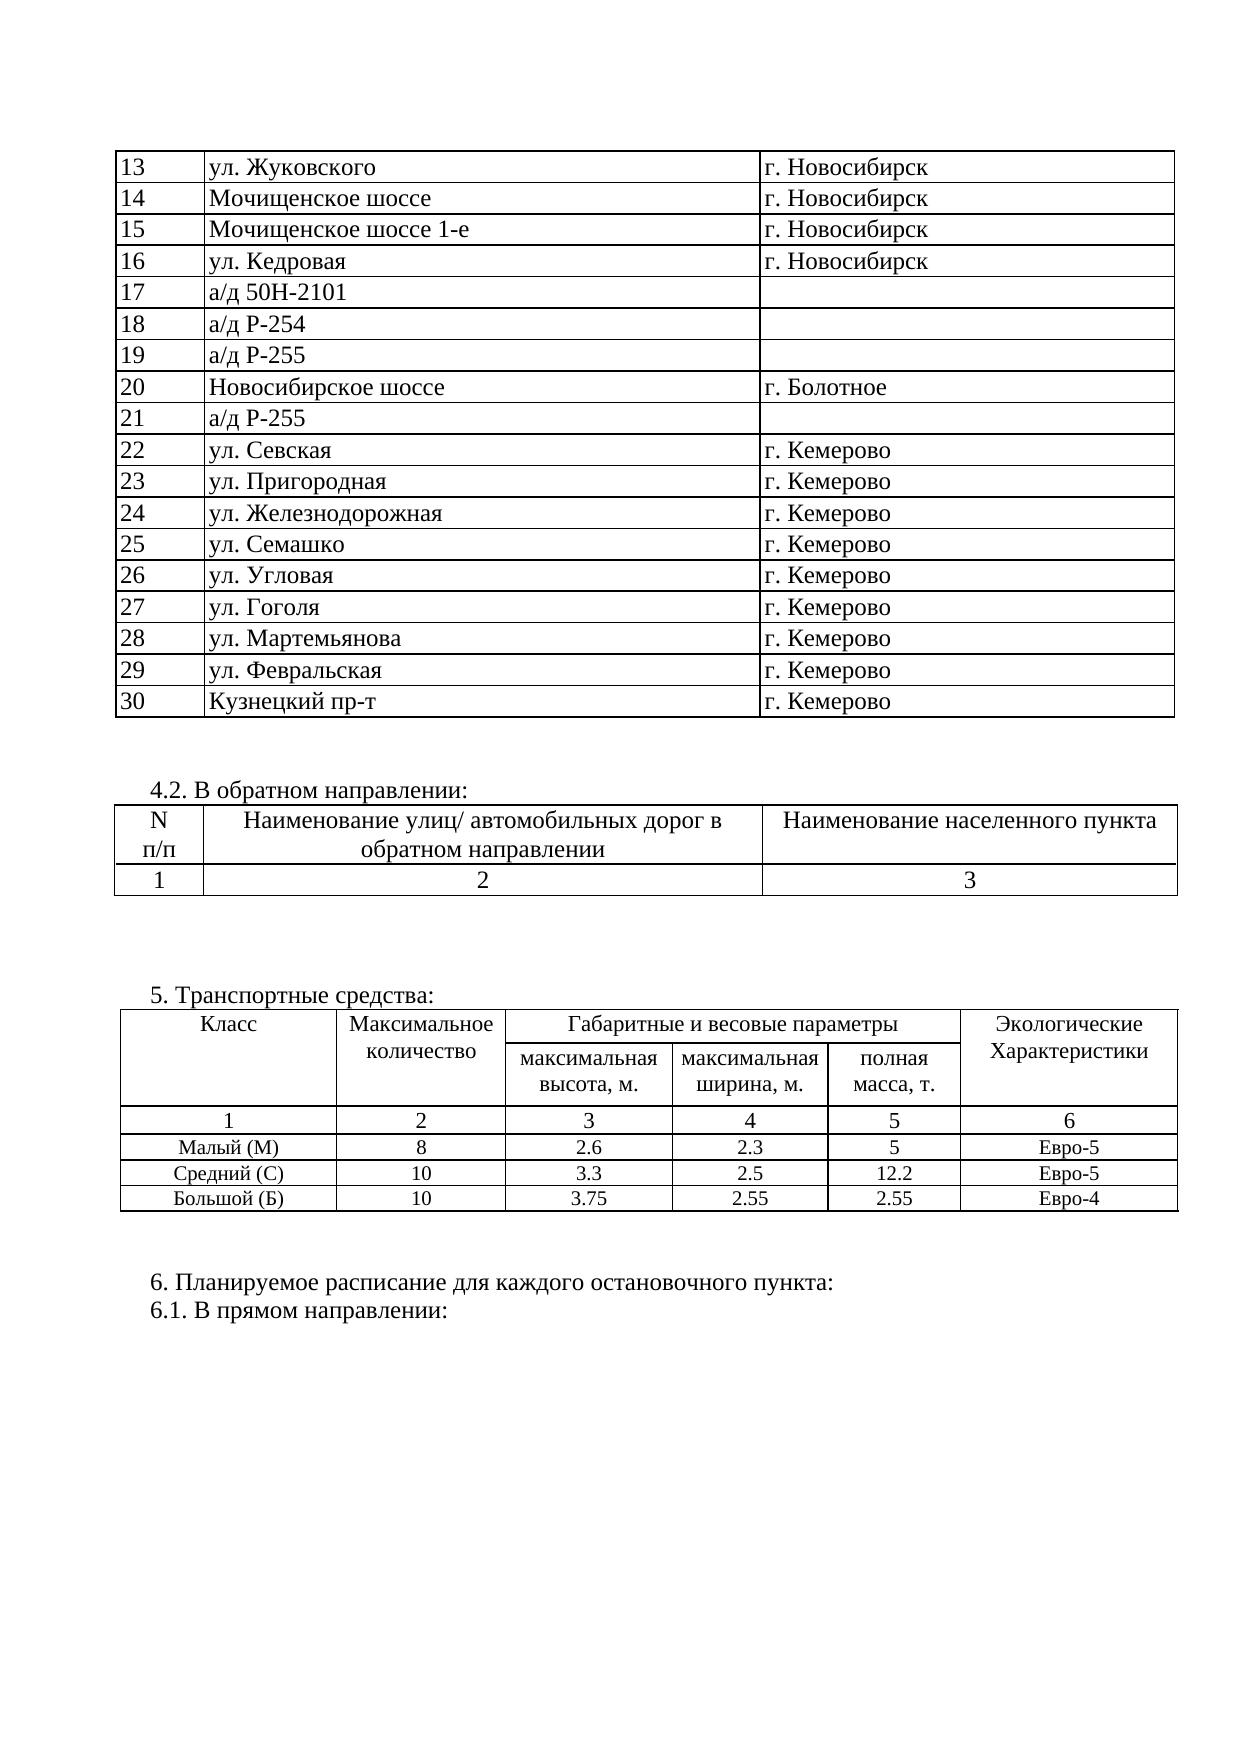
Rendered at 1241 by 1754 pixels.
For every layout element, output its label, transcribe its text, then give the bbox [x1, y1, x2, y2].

text 6.1. В прямом направлении: [150, 1296, 1090, 1324]
table_cell 13 [117, 152, 204, 181]
table_cell 1 [115, 864, 203, 894]
table_cell г. Новосибирск [761, 246, 1174, 276]
table_cell 6 [961, 1107, 1177, 1133]
table_cell 16 [117, 246, 204, 276]
table_cell ул. Мартемьянова [205, 623, 759, 653]
table_cell 19 [117, 340, 204, 370]
table_cell ул. Жуковского [205, 152, 759, 181]
table_cell [761, 340, 1174, 370]
table_header Наименование населенного пункта [763, 806, 1177, 863]
table_cell 3 [763, 863, 1177, 894]
table_cell г. Новосибирск [761, 183, 1174, 213]
table_cell г. Кемерово [761, 592, 1174, 622]
table_cell 26 [117, 561, 204, 590]
table_cell 3.3 [506, 1161, 672, 1184]
table_cell максимальная ширина, м. [673, 1044, 827, 1105]
table_header Класс [121, 1010, 336, 1105]
table_cell Средний (С) [121, 1161, 336, 1184]
table_cell 10 [337, 1161, 505, 1184]
table_cell 2 [337, 1107, 505, 1133]
table_cell 5 [829, 1135, 960, 1159]
table_cell 15 [117, 215, 204, 244]
table_cell 5 [829, 1107, 960, 1133]
table_cell 29 [117, 655, 204, 685]
table_cell а/д Р-255 [205, 340, 759, 370]
table_cell 12.2 [829, 1161, 960, 1184]
table_cell 8 [337, 1135, 505, 1159]
table_cell 3.75 [506, 1186, 672, 1210]
table_header Максимальное количество [337, 1010, 505, 1105]
table_cell ул. Гоголя [205, 592, 759, 622]
table_cell Мочищенское шоссе 1-е [205, 215, 759, 244]
table_cell г. Кемерово [761, 686, 1174, 716]
table_cell г. Новосибирск [761, 215, 1174, 244]
text 4.2. В обратном направлении: [150, 775, 1090, 804]
table_cell 28 [117, 623, 204, 653]
table_cell Евро-4 [961, 1186, 1177, 1210]
table_cell 2.3 [673, 1135, 827, 1159]
table_cell Мочищенское шоссе [205, 183, 759, 213]
table_cell 30 [117, 686, 204, 716]
table_cell ул. Кедровая [205, 246, 759, 276]
table_cell г. Кемерово [761, 561, 1174, 590]
table_cell 24 [117, 498, 204, 527]
table_cell ул. Угловая [205, 561, 759, 590]
table_cell максимальная высота, м. [506, 1044, 672, 1105]
table_cell г. Болотное [761, 372, 1174, 402]
table_cell г. Новосибирск [761, 152, 1174, 181]
table_cell 22 [117, 435, 204, 464]
text 6. Планируемое расписание для каждого остановочного пункта: [150, 1267, 1090, 1296]
table_header Габаритные и весовые параметры [506, 1010, 960, 1042]
table_cell а/д Р-254 [205, 309, 759, 339]
table_cell Новосибирское шоссе [205, 372, 759, 402]
table_cell 2.55 [829, 1186, 960, 1210]
table_cell 17 [117, 277, 204, 307]
table_cell Малый (М) [121, 1135, 336, 1159]
table_cell Евро-5 [961, 1161, 1177, 1184]
table_cell Кузнецкий пр-т [205, 686, 759, 716]
table_cell 25 [117, 529, 204, 559]
table_cell полная масса, т. [829, 1044, 960, 1105]
table_cell 2.5 [673, 1161, 827, 1184]
table_cell 20 [117, 372, 204, 402]
table_cell Большой (Б) [121, 1186, 336, 1210]
table_cell ул. Железнодорожная [205, 498, 759, 527]
table_cell 18 [117, 309, 204, 339]
table_cell 27 [117, 592, 204, 622]
table_cell г. Кемерово [761, 529, 1174, 559]
table_cell 14 [117, 183, 204, 213]
table_cell ул. Пригородная [205, 466, 759, 496]
table_cell ул. Севская [205, 435, 759, 464]
table_cell г. Кемерово [761, 655, 1174, 685]
table_cell 21 [117, 403, 204, 433]
table_cell г. Кемерово [761, 435, 1174, 464]
table_cell 10 [337, 1186, 505, 1210]
table_cell 2 [204, 865, 762, 894]
table_cell ул. Февральская [205, 655, 759, 685]
table_cell г. Кемерово [761, 498, 1174, 527]
table_cell 2.6 [506, 1135, 672, 1159]
table_cell 23 [117, 466, 204, 496]
table_cell 1 [121, 1107, 336, 1133]
table_cell [761, 309, 1174, 339]
table_header Экологические Характеристики [961, 1010, 1177, 1105]
table_header Наименование улиц/ автомобильных дорог в обратном направлении [204, 806, 762, 863]
table_cell а/д 50Н-2101 [205, 277, 759, 307]
table_cell а/д Р-255 [205, 403, 759, 433]
table_cell 4 [673, 1107, 827, 1133]
table_cell ул. Семашко [205, 529, 759, 559]
table_cell [761, 277, 1174, 307]
table_cell 3 [506, 1107, 672, 1133]
table_cell г. Кемерово [761, 623, 1174, 653]
table_header N п/п [115, 806, 203, 863]
text 5. Транспортные средства: [150, 980, 1090, 1009]
table_cell 2.55 [673, 1186, 827, 1210]
table_cell г. Кемерово [761, 466, 1174, 496]
table_cell Евро-5 [961, 1135, 1177, 1159]
table_cell [761, 403, 1174, 433]
